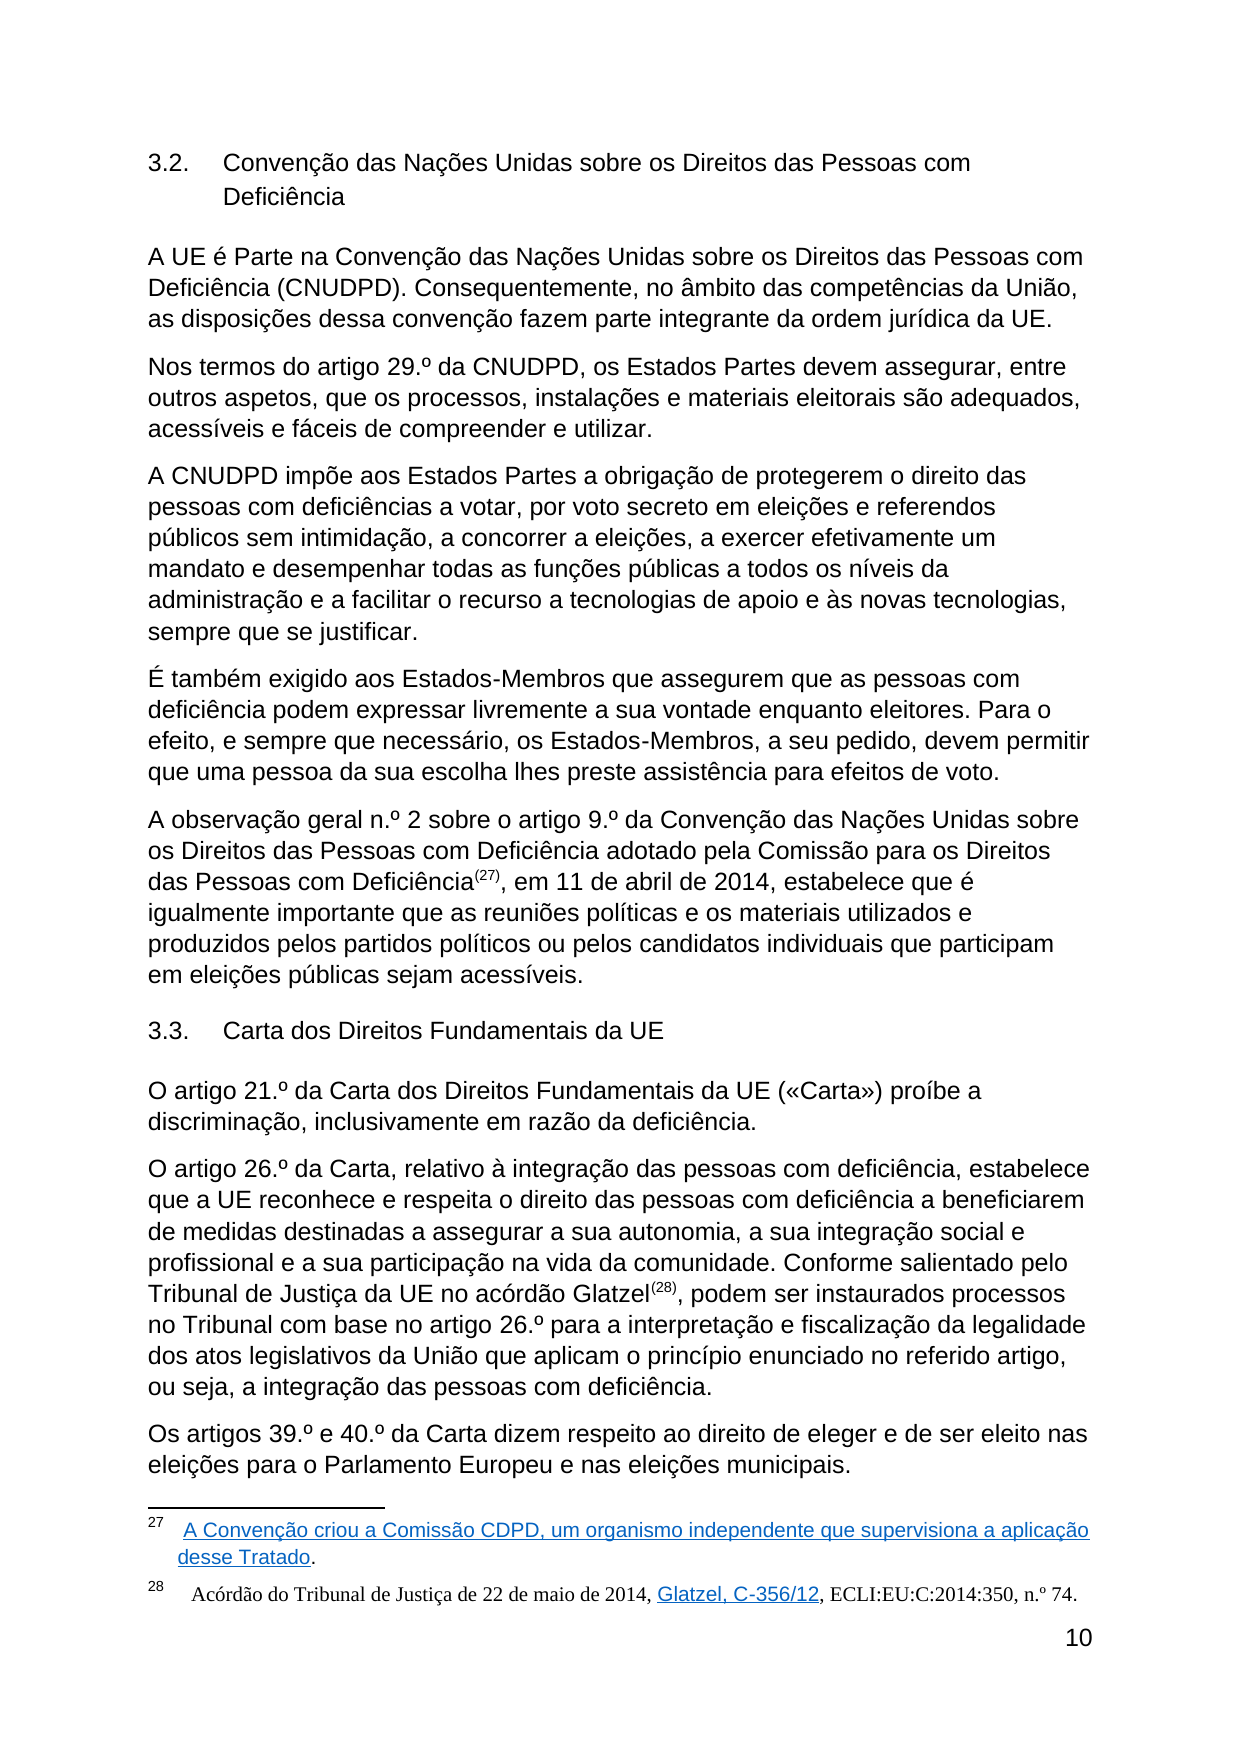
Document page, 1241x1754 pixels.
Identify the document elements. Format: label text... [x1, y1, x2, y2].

text Nos termos do artigo 29.º da CNUDPD, os Estados Partes devem assegurar, entre outros aspetos, que os processos, instalações e materiais eleitorais são adequados, acessíveis e fáceis de compreender e utilizar. [148, 351, 1092, 442]
text A CNUDPD impõe aos Estados Partes a obrigação de protegerem o direito das pessoas com deficiências a votar, por voto secreto em eleições e referendos públicos sem intimidação, a concorrer a eleições, a exercer efetivamente um mandato e desempenhar todas as funções públicas a todos os níveis da administração e a facilitar o recurso a tecnologias de apoio e às novas tecnologias, sempre que se justificar. [148, 461, 1092, 645]
text A observação geral n.º 2 sobre o artigo 9.º da Convenção das Nações Unidas sobre os Direitos das Pessoas com Deficiência adotado pela Comissão para os Direitos das Pessoas com Deficiência(), em 11 de abril de 2014, estabelece que é igualmente importante que as reuniões políticas e os materiais utilizados e produzidos pelos partidos políticos ou pelos candidatos individuais que participam em eleições públicas sejam acessíveis. [148, 805, 1092, 989]
text É também exigido aos Estados-Membros que assegurem que as pessoas com deficiência podem expressar livremente a sua vontade enquanto eleitores. Para o efeito, e sempre que necessário, os Estados-Membros, a seu pedido, devem permitir que uma pessoa da sua escolha lhes preste assistência para efeitos de voto. [148, 664, 1092, 786]
subtitle Convenção das Nações Unidas sobre os Direitos das Pessoas com Deficiência [148, 148, 1092, 211]
text O artigo 26.º da Carta, relativo à integração das pessoas com deficiência, estabelece que a UE reconhece e respeita o direito das pessoas com deficiência a beneficiarem de medidas destinadas a assegurar a sua autonomia, a sua integração social e profissional e a sua participação na vida da comunidade. Conforme salientado pelo Tribunal de Justiça da UE no acórdão Glatzel(), podem ser instaurados processos no Tribunal com base no artigo 26.º para a interpretação e fiscalização da legalidade dos atos legislativos da União que aplicam o princípio enunciado no referido artigo, ou seja, a integração das pessoas com deficiência. [148, 1154, 1092, 1401]
text A UE é Parte na Convenção das Nações Unidas sobre os Direitos das Pessoas com Deficiência (CNUDPD). Consequentemente, no âmbito das competências da União, as disposições dessa convenção fazem parte integrante da ordem jurídica da UE. [148, 242, 1092, 332]
text Os artigos 39.º e 40.º da Carta dizem respeito ao direito de eleger e de ser eleito nas eleições para o Parlamento Europeu e nas eleições municipais. [148, 1419, 1092, 1479]
subtitle Carta dos Direitos Fundamentais da UE [148, 1016, 1092, 1045]
text O artigo 21.º da Carta dos Direitos Fundamentais da UE («Carta») proíbe a discriminação, inclusivamente em razão da deficiência. [148, 1076, 1092, 1136]
